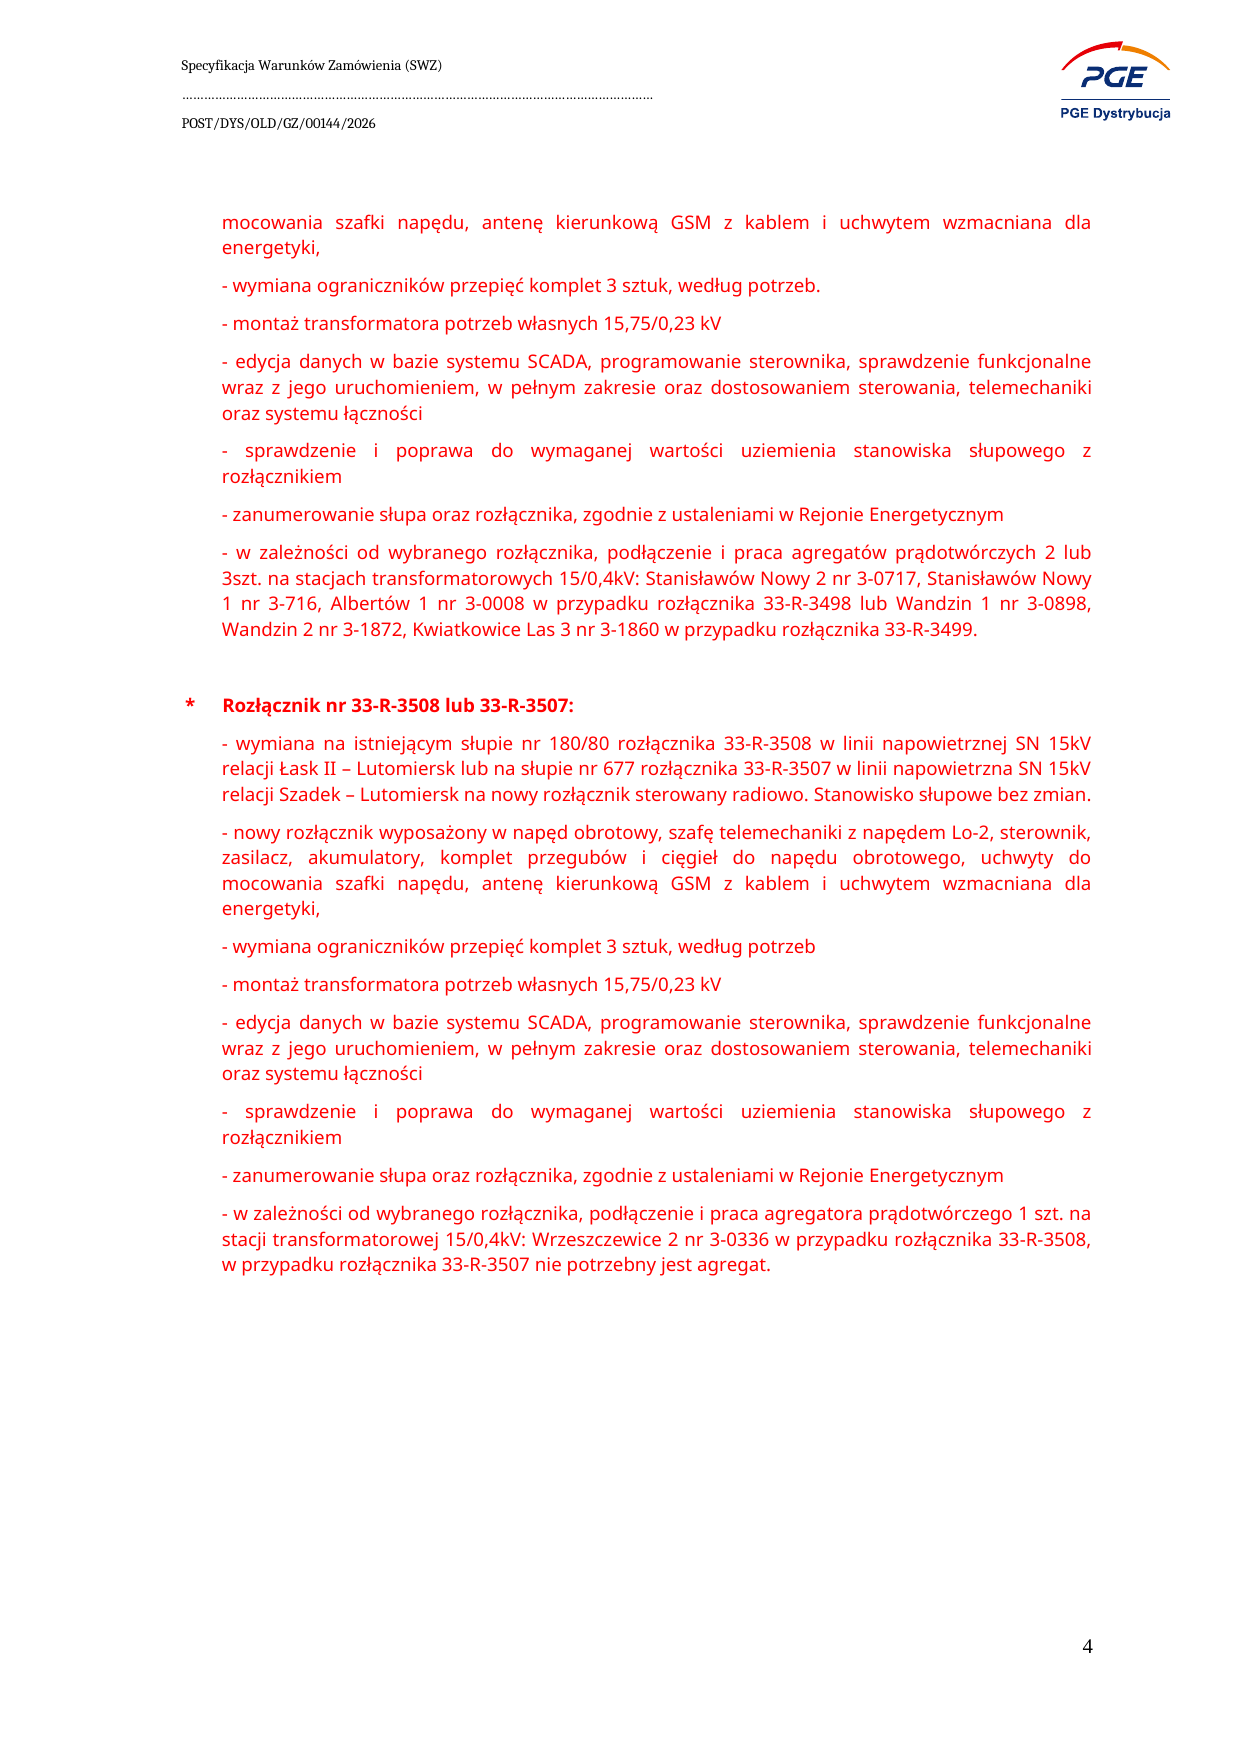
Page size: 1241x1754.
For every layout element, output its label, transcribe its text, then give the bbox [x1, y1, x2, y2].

text - montaż transformatora potrzeb własnych 15,75/0,23 kV [222, 972, 1092, 997]
text - zanumerowanie słupa oraz rozłącznika, zgodnie z ustaleniami w Rejonie Energetycznym [222, 501, 1092, 527]
text - edycja danych w bazie systemu SCADA, programowanie sterownika, sprawdzenie funkcjonalne wraz z jego uruchomieniem, w pełnym zakresie oraz dostosowaniem sterowania, telemechaniki oraz systemu łączności [222, 349, 1092, 425]
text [222, 209, 1092, 260]
text - w zależności od wybranego rozłącznika, podłączenie i praca agregatora prądotwórczego 1 szt. na stacji transformatorowej 15/0,4kV: Wrzeszczewice 2 nr 3-0336 w przypadku rozłącznika 33-R-3508, w przypadku rozłącznika 33-R-3507 nie potrzebny jest agregat. [222, 1200, 1092, 1277]
text - edycja danych w bazie systemu SCADA, programowanie sterownika, sprawdzenie funkcjonalne wraz z jego uruchomieniem, w pełnym zakresie oraz dostosowaniem sterowania, telemechaniki oraz systemu łączności [222, 1010, 1092, 1086]
text - wymiana ograniczników przepięć komplet 3 sztuk, według potrzeb. [222, 273, 1092, 298]
text - wymiana na istniejącym słupie nr 180/80 rozłącznika 33-R-3508 w linii napowietrznej SN 15kV relacji Łask II – Lutomiersk lub na słupie nr 677 rozłącznika 33-R-3507 w linii napowietrzna SN 15kV relacji Szadek – Lutomiersk na nowy rozłącznik sterowany radiowo. Stanowisko słupowe bez zmian. [222, 730, 1092, 807]
text - sprawdzenie i poprawa do wymaganej wartości uziemienia stanowiska słupowego z rozłącznikiem [222, 438, 1092, 489]
text - sprawdzenie i poprawa do wymaganej wartości uziemienia stanowiska słupowego z rozłącznikiem [222, 1099, 1092, 1150]
text - montaż transformatora potrzeb własnych 15,75/0,23 kV [222, 311, 1092, 336]
text * Rozłącznik nr 33-R-3508 lub 33-R-3507: [185, 692, 1092, 717]
text - w zależności od wybranego rozłącznika, podłączenie i praca agregatów prądotwórczych 2 lub 3szt. na stacjach transformatorowych 15/0,4kV: Stanisławów Nowy 2 nr 3-0717, Stanisławów Nowy 1 nr 3-716, Albertów 1 nr 3-0008 w przypadku rozłącznika 33-R-3498 lub Wandzin 1 nr 3-0898, Wandzin 2 nr 3-1872, Kwiatkowice Las 3 nr 3-1860 w przypadku rozłącznika 33-R-3499. [222, 539, 1092, 641]
text - wymiana ograniczników przepięć komplet 3 sztuk, według potrzeb [222, 934, 1092, 959]
text - zanumerowanie słupa oraz rozłącznika, zgodnie z ustaleniami w Rejonie Energetycznym [222, 1162, 1092, 1188]
